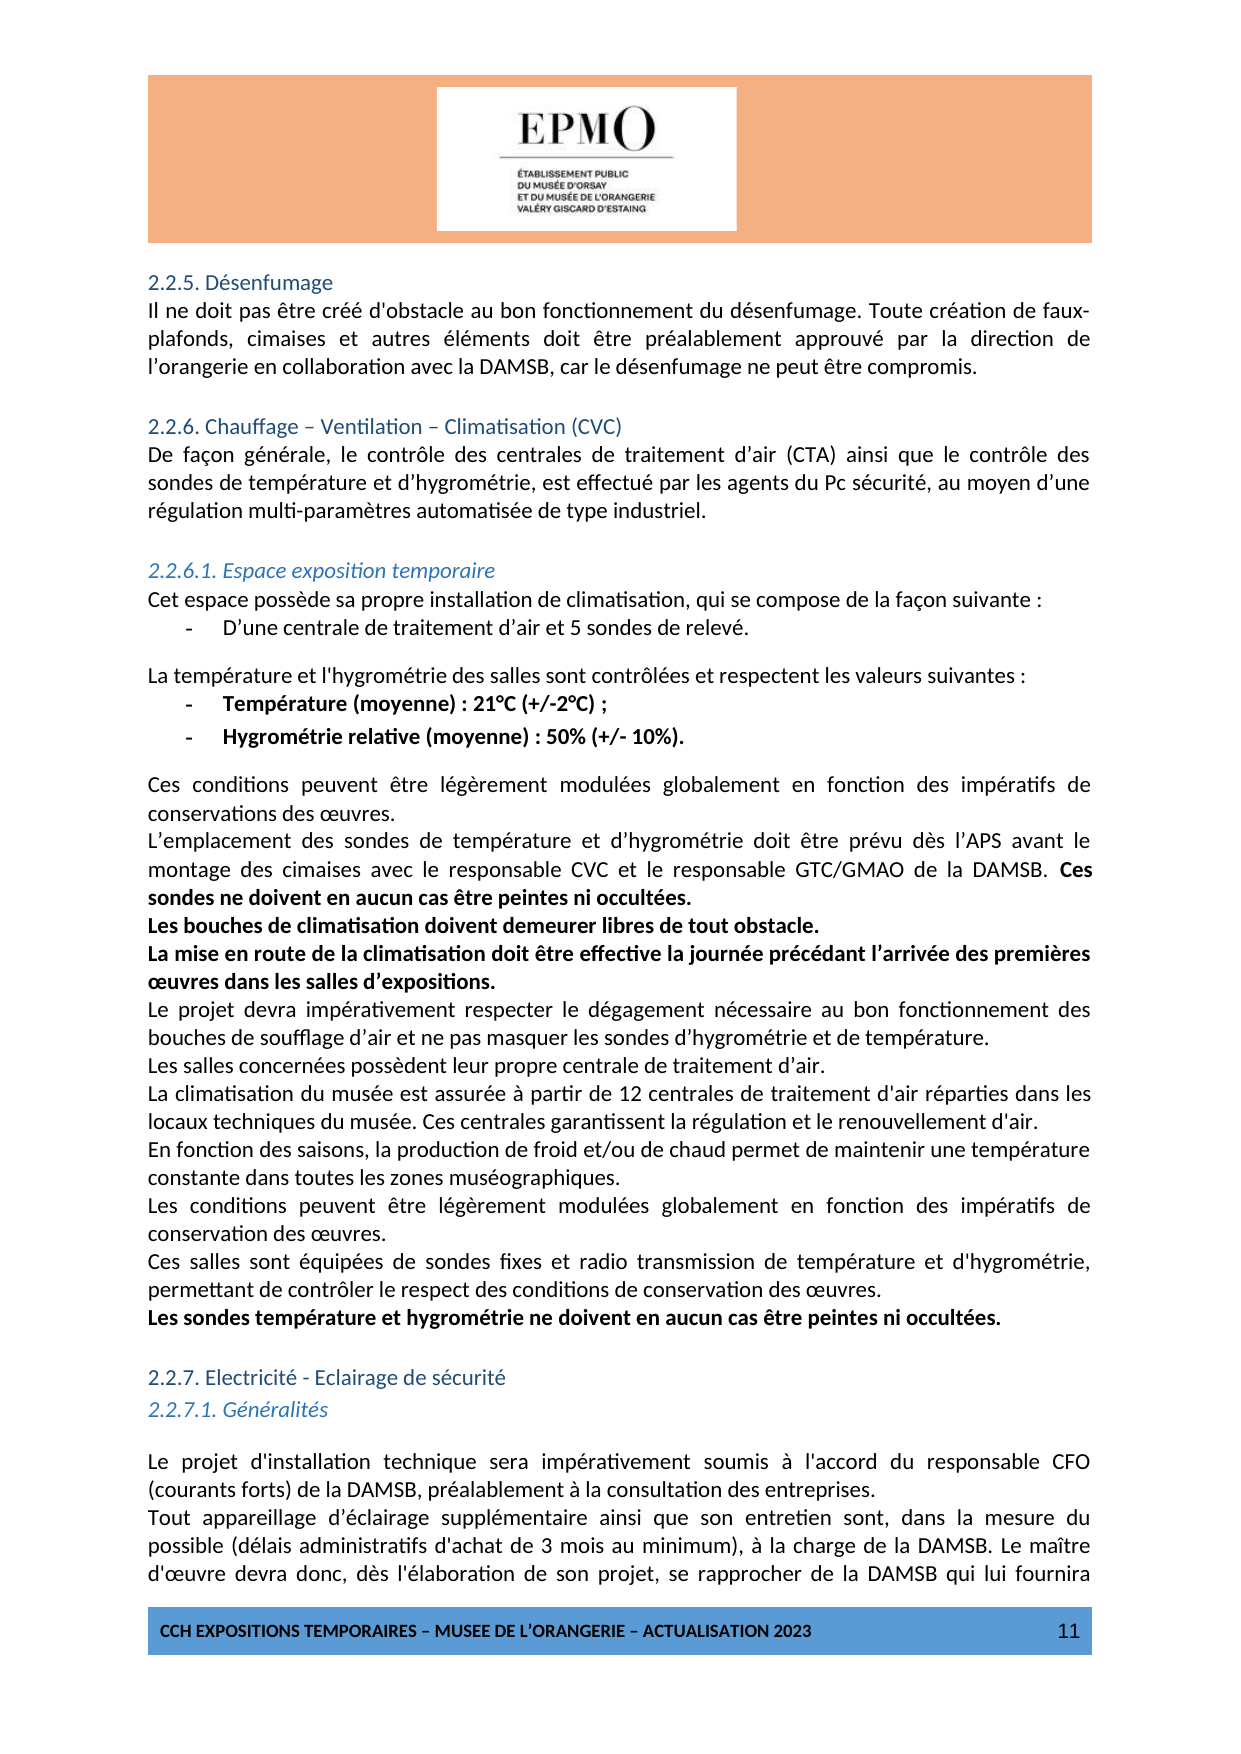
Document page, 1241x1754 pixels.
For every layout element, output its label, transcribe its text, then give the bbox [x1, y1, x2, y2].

list Température (moyenne) : 21°C (+/-2°C) ; [185, 689, 1092, 718]
text L’emplacement des sondes de température et d’hygrométrie doit être prévu dès l’APS avant le montage des cimaises avec le responsable CVC et le responsable GTC/GMAO de la DAMSB. Ces sondes ne doivent en aucun cas être peintes ni occultées. [148, 827, 1092, 911]
text En fonction des saisons, la production de froid et/ou de chaud permet de maintenir une température constante dans toutes les zones muséographiques. [148, 1135, 1092, 1191]
text Ces salles sont équipées de sondes fixes et radio transmission de température et d'hygrométrie, permettant de contrôler le respect des conditions de conservation des œuvres. [148, 1247, 1092, 1303]
subtitle 2.2.6.1. Espace exposition temporaire [148, 557, 1092, 585]
text Cet espace possède sa propre installation de climatisation, qui se compose de la façon suivante : [148, 585, 1092, 613]
subtitle 2.2.7.1. Généralités [148, 1395, 1092, 1423]
subtitle 2.2.7. Electricité - Eclairage de sécurité [148, 1363, 1092, 1391]
list Hygrométrie relative (moyenne) : 50% (+/- 10%). [185, 722, 1092, 750]
text Les salles concernées possèdent leur propre centrale de traitement d’air. [148, 1051, 1092, 1079]
text La température et l'hygrométrie des salles sont contrôlées et respectent les valeurs suivantes : [148, 662, 1092, 689]
text Les bouches de climatisation doivent demeurer libres de tout obstacle. [148, 911, 1092, 939]
text De façon générale, le contrôle des centrales de traitement d’air (CTA) ainsi que le contrôle des sondes de température et d’hygrométrie, est effectué par les agents du Pc sécurité, au moyen d’une régulation multi-paramètres automatisée de type industriel. [148, 440, 1092, 524]
text Les conditions peuvent être légèrement modulées globalement en fonction des impératifs de conservation des œuvres. [148, 1191, 1092, 1247]
text Le projet devra impérativement respecter le dégagement nécessaire au bon fonctionnement des bouches de soufflage d’air et ne pas masquer les sondes d’hygrométrie et de température. [148, 995, 1092, 1051]
text Ces conditions peuvent être légèrement modulées globalement en fonction des impératifs de conservations des œuvres. [148, 771, 1092, 827]
text La mise en route de la climatisation doit être effective la journée précédant l’arrivée des premières œuvres dans les salles d’expositions. [148, 939, 1092, 995]
picture [436, 87, 737, 231]
text Il ne doit pas être créé d'obstacle au bon fonctionnement du désenfumage. Toute création de faux-plafonds, cimaises et autres éléments doit être préalablement approuvé par la direction de l’orangerie en collaboration avec la DAMSB, car le désenfumage ne peut être compromis. [148, 296, 1092, 380]
text Le projet d'installation technique sera impérativement soumis à l'accord du responsable CFO (courants forts) de la DAMSB, préalablement à la consultation des entreprises. [148, 1447, 1092, 1503]
text La climatisation du musée est assurée à partir de 12 centrales de traitement d'air réparties dans les locaux techniques du musée. Ces centrales garantissent la régulation et le renouvellement d'air. [148, 1079, 1092, 1135]
subtitle 2.2.5. Désenfumage [148, 268, 1092, 296]
list D’une centrale de traitement d’air et 5 sondes de relevé. [185, 613, 1092, 641]
text Les sondes température et hygrométrie ne doivent en aucun cas être peintes ni occultées. [148, 1303, 1092, 1331]
subtitle 2.2.6. Chauffage – Ventilation – Climatisation (CVC) [148, 412, 1092, 440]
